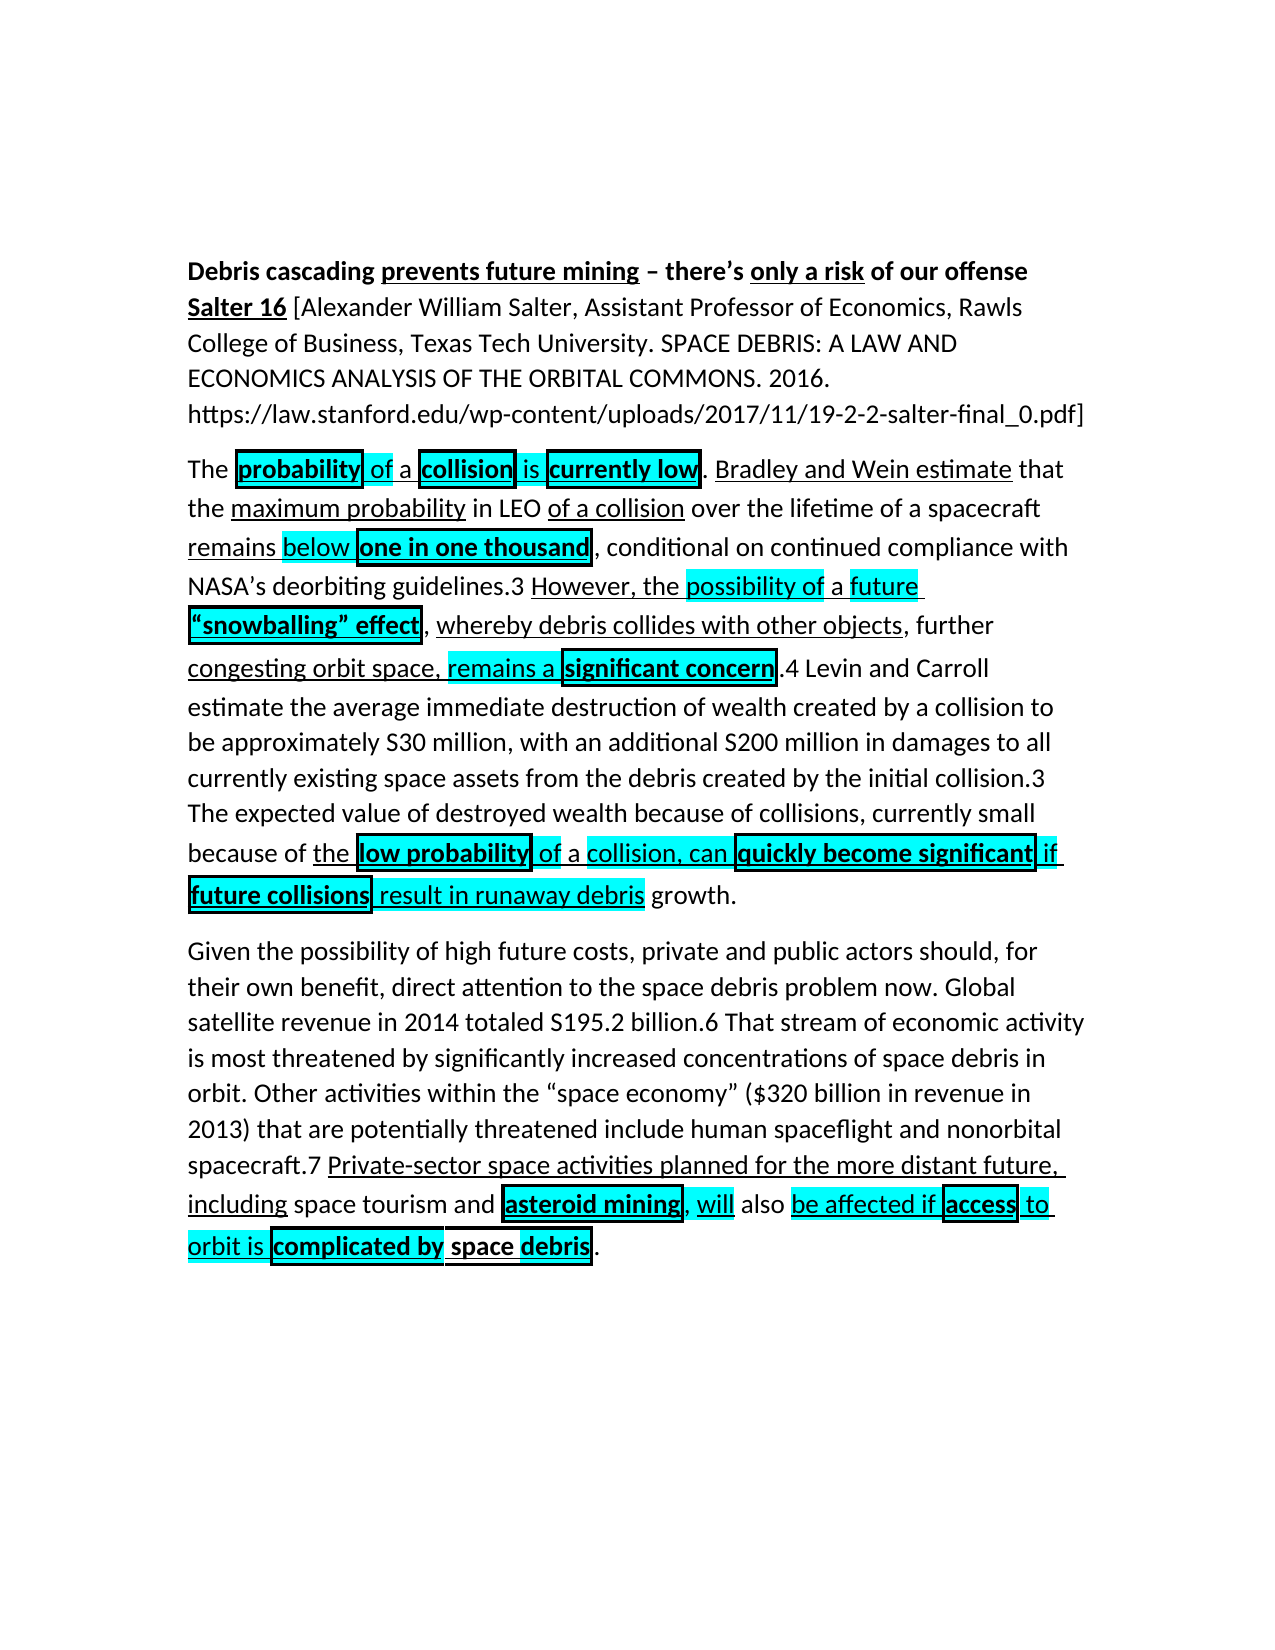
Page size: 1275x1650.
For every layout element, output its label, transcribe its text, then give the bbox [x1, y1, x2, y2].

text Given the possibility of high future costs, private and public actors should, for their own benefit, direct attention to the space debris problem now. Global satellite revenue in 2014 totaled S195.2 billion.6 That stream of economic activity is most threatened by significantly increased concentrations of space debris in orbit. Other activities within the “space economy” ($320 billion in revenue in 2013) that are potentially threatened include human spaceflight and nonorbital spacecraft.7 Private-sector space activities planned for the more distant future, including space tourism and asteroid mining, will also be affected if access to orbit is complicated by space debris. [187, 934, 1087, 1266]
text The probability of a collision is currently low. Bradley and Wein estimate that the maximum probability in LEO of a collision over the lifetime of a spacecraft remains below one in one thousand, conditional on continued compliance with NASA’s deorbiting guidelines.3 However, the possibility of a future “snowballing” effect, whereby debris collides with other objects, further congesting orbit space, remains a significant concern.4 Levin and Carroll estimate the average immediate destruction of wealth created by a collision to be approximately S30 million, with an additional S200 million in damages to all currently existing space assets from the debris created by the initial collision.3 The expected value of destroyed wealth because of collisions, currently small because of the low probability of a collision, can quickly become significant if future collisions result in runaway debris growth. [187, 449, 1087, 914]
text Salter 16 [Alexander William Salter, Assistant Professor of Economics, Rawls College of Business, Texas Tech University. SPACE DEBRIS: A LAW AND ECONOMICS ANALYSIS OF THE ORBITAL COMMONS. 2016. https://law.stanford.edu/wp-content/uploads/2017/11/19-2-2-salter-final_0.pdf] [187, 290, 1087, 430]
subtitle Debris cascading prevents future mining – there’s only a risk of our offense [187, 254, 1087, 288]
